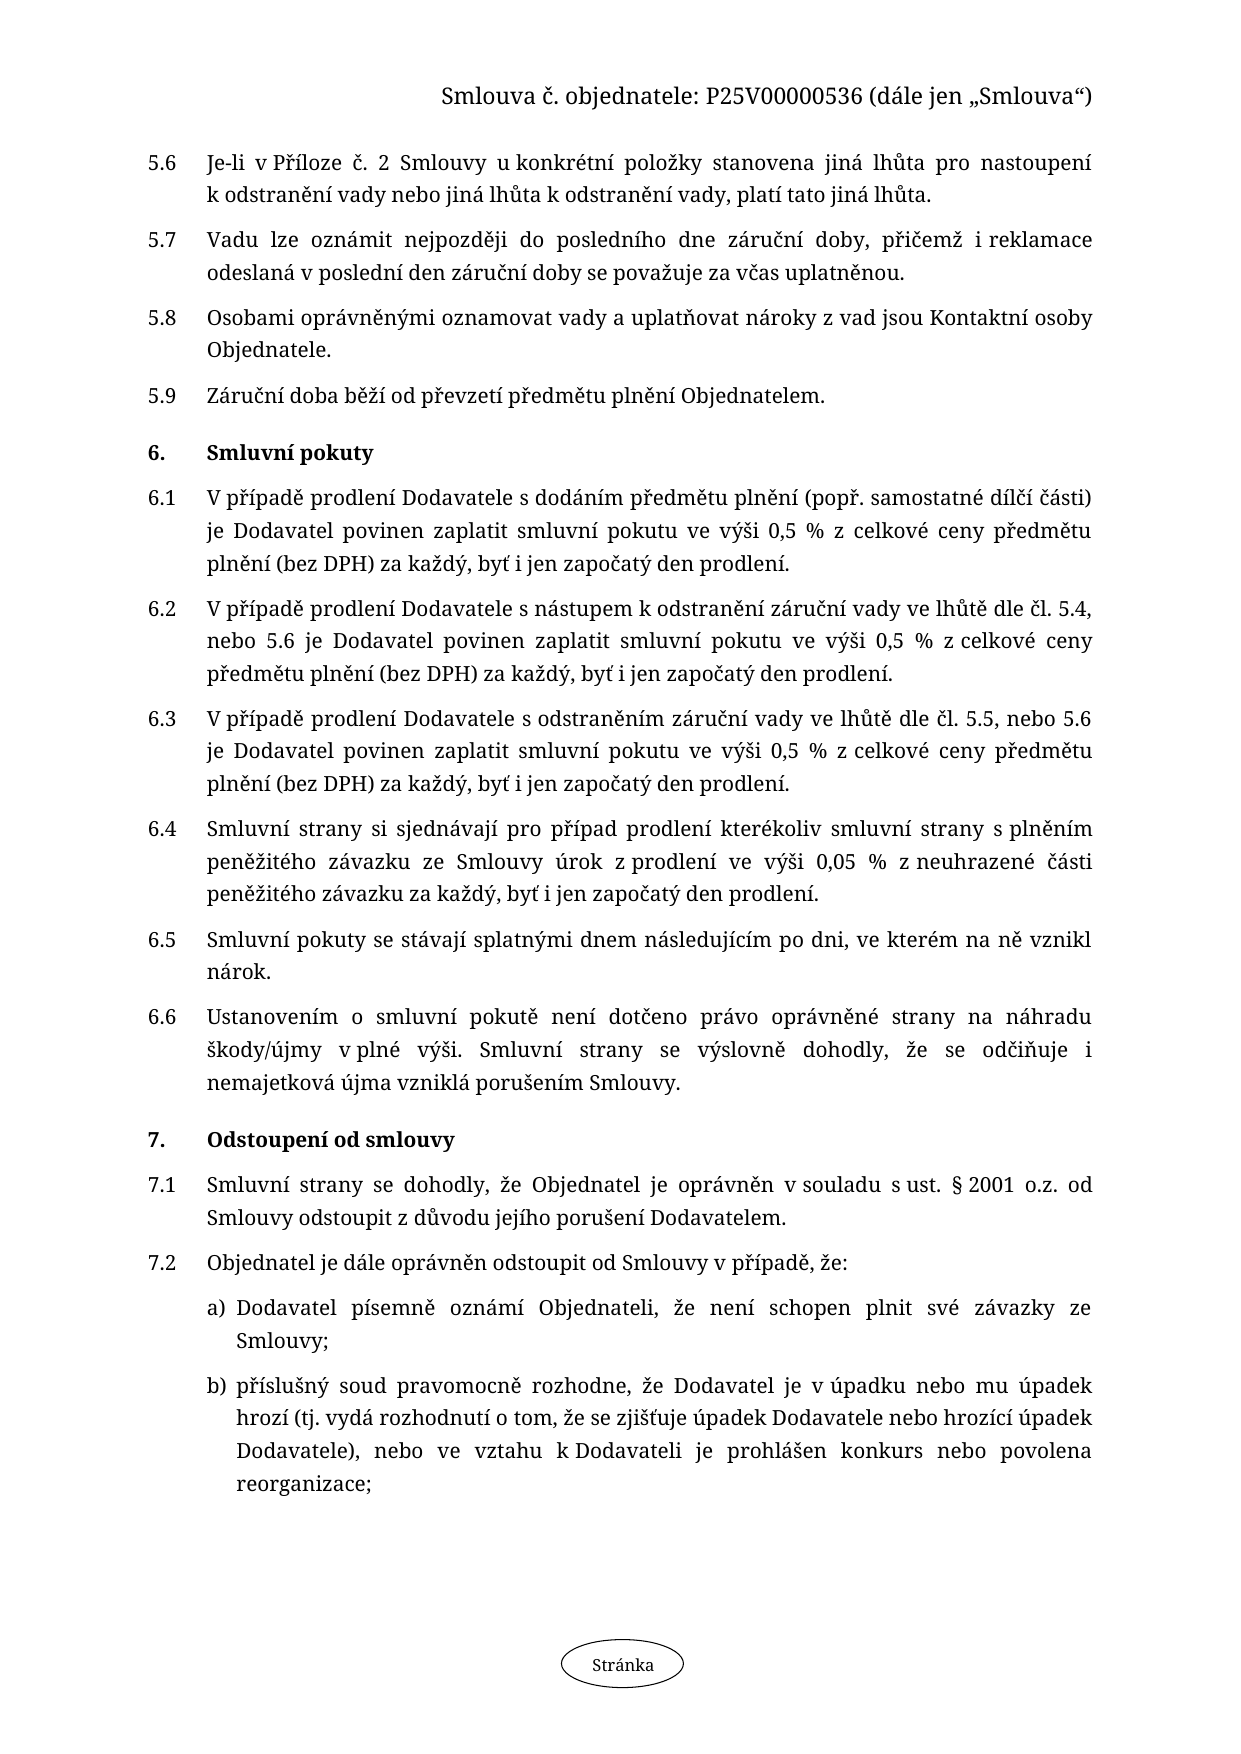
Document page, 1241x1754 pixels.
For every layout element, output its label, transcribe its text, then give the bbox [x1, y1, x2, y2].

list V případě prodlení Dodavatele s dodáním předmětu plnění (popř. samostatné dílčí části) je Dodavatel povinen zaplatit smluvní pokutu ve výši 0,5 % z celkové ceny předmětu plnění (bez DPH) za každý, byť i jen započatý den prodlení. [148, 483, 1093, 577]
list Odstoupení od smlouvy [148, 1125, 1093, 1154]
list Smluvní pokuty se stávají splatnými dnem následujícím po dni, ve kterém na ně vznikl nárok. [148, 925, 1093, 986]
list Smluvní strany se dohodly, že Objednatel je oprávněn v souladu s ust. § 2001 o.z. od Smlouvy odstoupit z důvodu jejího porušení Dodavatelem. [148, 1170, 1093, 1231]
list příslušný soud pravomocně rozhodne, že Dodavatel je v úpadku nebo mu úpadek hrozí (tj. vydá rozhodnutí o tom, že se zjišťuje úpadek Dodavatele nebo hrozící úpadek Dodavatele), nebo ve vztahu k Dodavateli je prohlášen konkurs nebo povolena reorganizace; [207, 1371, 1093, 1497]
list Objednatel je dále oprávněn odstoupit od Smlouvy v případě, že: [148, 1248, 1093, 1276]
list Vadu lze oznámit nejpozději do posledního dne záruční doby, přičemž i reklamace odeslaná v poslední den záruční doby se považuje za včas uplatněnou. [148, 225, 1093, 286]
list Dodavatel písemně oznámí Objednateli, že není schopen plnit své závazky ze Smlouvy; [207, 1293, 1093, 1354]
list Ustanovením o smluvní pokutě není dotčeno právo oprávněné strany na náhradu škody/újmy v plné výši. Smluvní strany se výslovně dohodly, že se odčiňuje i nemajetková újma vzniklá porušením Smlouvy. [148, 1002, 1093, 1096]
list Záruční doba běží od převzetí předmětu plnění Objednatelem. [148, 381, 1093, 409]
list Smluvní pokuty [148, 438, 1093, 467]
list Je-li v Příloze č. 2 Smlouvy u konkrétní položky stanovena jiná lhůta pro nastoupení k odstranění vady nebo jiná lhůta k odstranění vady, platí tato jiná lhůta. [148, 148, 1093, 209]
list Osobami oprávněnými oznamovat vady a uplatňovat nároky z vad jsou Kontaktní osoby Objednatele. [148, 303, 1093, 364]
list V případě prodlení Dodavatele s odstraněním záruční vady ve lhůtě dle čl. 5.5, nebo 5.6 je Dodavatel povinen zaplatit smluvní pokutu ve výši 0,5 % z celkové ceny předmětu plnění (bez DPH) za každý, byť i jen započatý den prodlení. [148, 704, 1093, 798]
list V případě prodlení Dodavatele s nástupem k odstranění záruční vady ve lhůtě dle čl. 5.4, nebo 5.6 je Dodavatel povinen zaplatit smluvní pokutu ve výši 0,5 % z celkové ceny předmětu plnění (bez DPH) za každý, byť i jen započatý den prodlení. [148, 594, 1093, 687]
list Smluvní strany si sjednávají pro případ prodlení kterékoliv smluvní strany s plněním peněžitého závazku ze Smlouvy úrok z prodlení ve výši 0,05 % z neuhrazené části peněžitého závazku za každý, byť i jen započatý den prodlení. [148, 814, 1093, 908]
